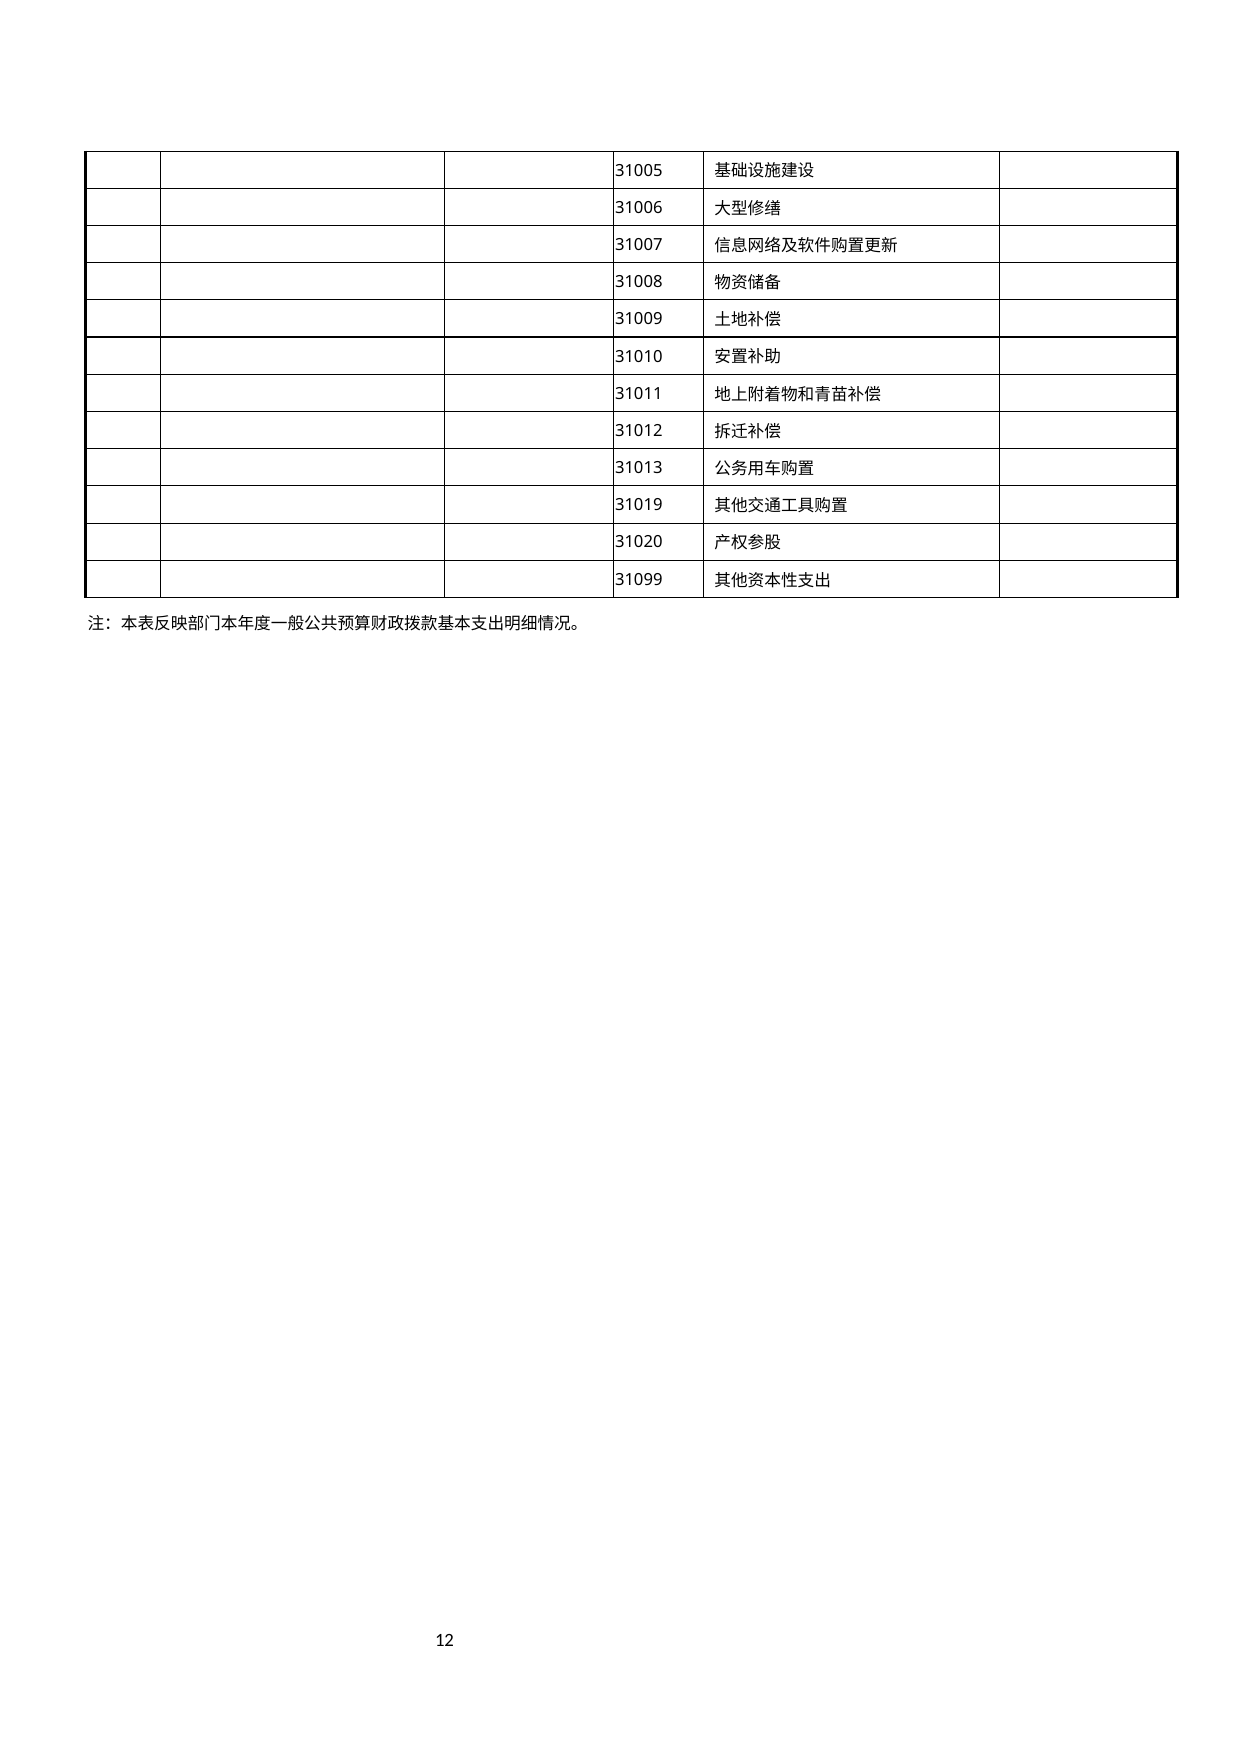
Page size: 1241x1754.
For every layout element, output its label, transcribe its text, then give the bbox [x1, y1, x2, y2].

table_cell [161, 226, 444, 262]
table_cell [87, 412, 160, 448]
table_cell [161, 300, 444, 336]
table_cell [87, 375, 160, 411]
table_cell [87, 300, 160, 336]
table_cell [87, 486, 160, 522]
table_cell [1000, 152, 1176, 188]
table_cell [1000, 412, 1176, 448]
table_cell [445, 375, 613, 411]
table_cell [445, 338, 613, 374]
table_cell [161, 561, 444, 597]
table_cell 31007 [614, 226, 703, 262]
table_cell 物资储备 [704, 263, 999, 299]
table_cell [161, 412, 444, 448]
table_cell 其他交通工具购置 [704, 486, 999, 522]
table_cell [87, 449, 160, 485]
table_cell 注：本表反映部门本年度一般公共预算财政拨款基本支出明细情况。 [86, 598, 1178, 646]
table_cell [161, 263, 444, 299]
table_cell [87, 524, 160, 559]
table_cell 31010 [614, 338, 703, 374]
table_cell [445, 561, 613, 597]
table_cell 信息网络及软件购置更新 [704, 226, 999, 262]
table_cell [161, 449, 444, 485]
table_cell [1000, 375, 1176, 411]
table_cell 31099 [614, 561, 703, 597]
table_cell 31020 [614, 524, 703, 559]
table_cell 土地补偿 [704, 300, 999, 336]
table_cell 31011 [614, 375, 703, 411]
table_cell 公务用车购置 [704, 449, 999, 485]
table_cell [445, 412, 613, 448]
table_cell 安置补助 [704, 338, 999, 374]
table_cell 产权参股 [704, 524, 999, 559]
table_cell 31005 [614, 152, 703, 188]
table_cell [87, 152, 160, 188]
table_cell [87, 226, 160, 262]
table_cell 31013 [614, 449, 703, 485]
table_cell 31019 [614, 486, 703, 522]
table_cell [1000, 486, 1176, 522]
table_cell [161, 486, 444, 522]
table_cell [445, 263, 613, 299]
table_cell [161, 152, 444, 188]
table_cell 31006 [614, 189, 703, 225]
table_cell 拆迁补偿 [704, 412, 999, 448]
table_cell 基础设施建设 [704, 152, 999, 188]
table_cell [161, 375, 444, 411]
table_cell 31012 [614, 412, 703, 448]
table_cell [1000, 189, 1176, 225]
table_cell [445, 524, 613, 559]
table_cell [1000, 449, 1176, 485]
table_cell 地上附着物和青苗补偿 [704, 375, 999, 411]
table_cell [161, 338, 444, 374]
table_cell [445, 152, 613, 188]
table_cell [445, 226, 613, 262]
table_cell [87, 263, 160, 299]
table_cell 31008 [614, 263, 703, 299]
table_cell [1000, 338, 1176, 374]
table_cell [1000, 561, 1176, 597]
table_cell [161, 524, 444, 559]
table_cell [445, 449, 613, 485]
table_cell 31009 [614, 300, 703, 336]
table_cell 大型修缮 [704, 189, 999, 225]
table_cell [445, 486, 613, 522]
table_cell [445, 300, 613, 336]
table_cell [87, 338, 160, 374]
table_cell [445, 189, 613, 225]
table_cell [87, 189, 160, 225]
table_cell [87, 561, 160, 597]
table_cell [1000, 226, 1176, 262]
table_cell [1000, 300, 1176, 336]
table_cell 其他资本性支出 [704, 561, 999, 597]
table_cell [161, 189, 444, 225]
table_cell [1000, 263, 1176, 299]
table_cell [1000, 524, 1176, 559]
